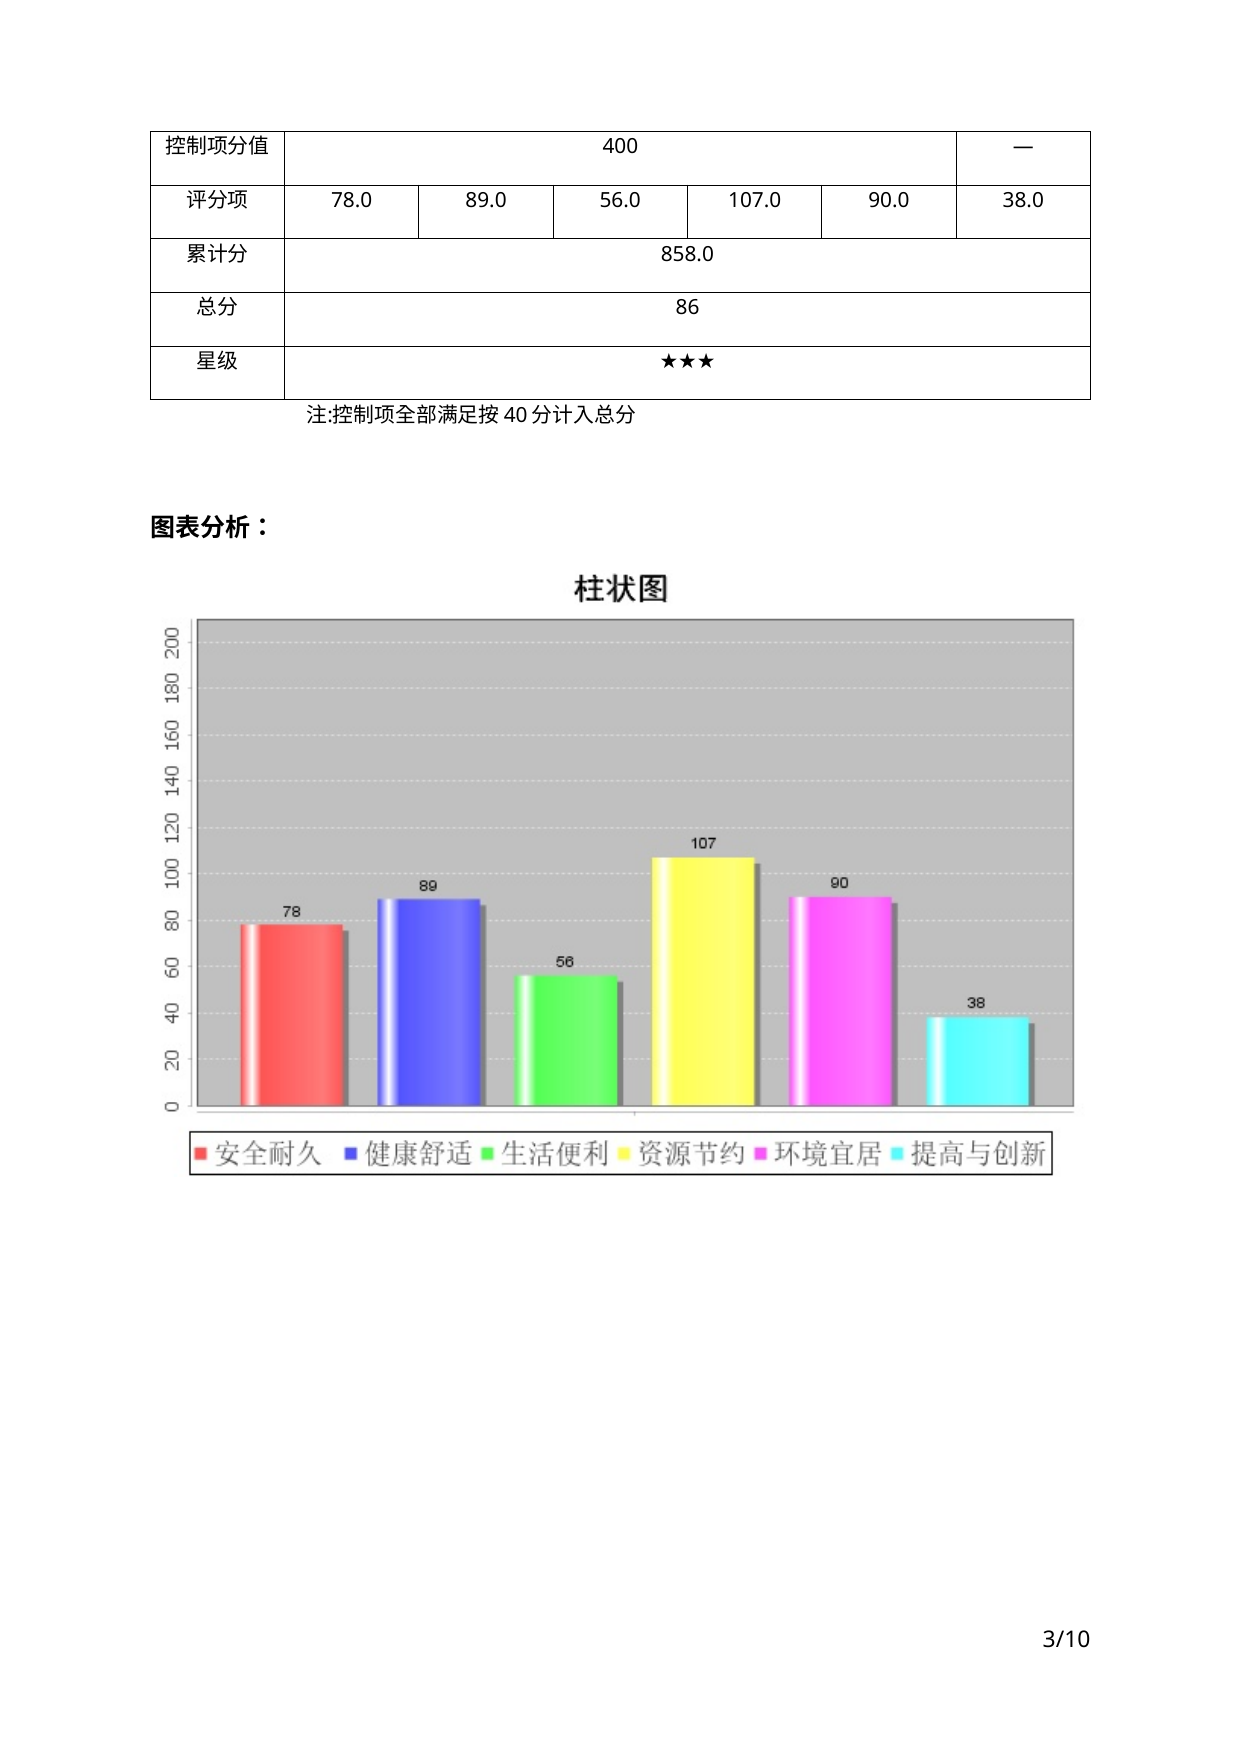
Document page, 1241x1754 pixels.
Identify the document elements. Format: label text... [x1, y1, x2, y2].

table_cell 56.0 [554, 186, 687, 238]
table_cell 累计分 [151, 239, 284, 292]
text 注:控制项全部满足按40分计入总分 [306, 400, 1090, 428]
table_cell 38.0 [957, 186, 1090, 238]
table_cell ★★★ [285, 347, 1090, 399]
table_cell 总分 [151, 293, 284, 346]
table_cell 107.0 [688, 186, 821, 238]
table_cell 86 [285, 293, 1090, 346]
table_cell 90.0 [822, 186, 956, 238]
table_cell 858.0 [285, 239, 1090, 292]
table_cell 78.0 [285, 186, 418, 238]
table_cell — [957, 132, 1090, 184]
table_cell 星级 [151, 347, 284, 399]
picture [150, 570, 1091, 1177]
text 图表分析： [150, 510, 1090, 544]
table_cell 89.0 [419, 186, 553, 238]
table_cell 400 [285, 132, 956, 184]
table_cell 评分项 [151, 186, 284, 238]
table_cell 控制项分值 [151, 132, 284, 184]
